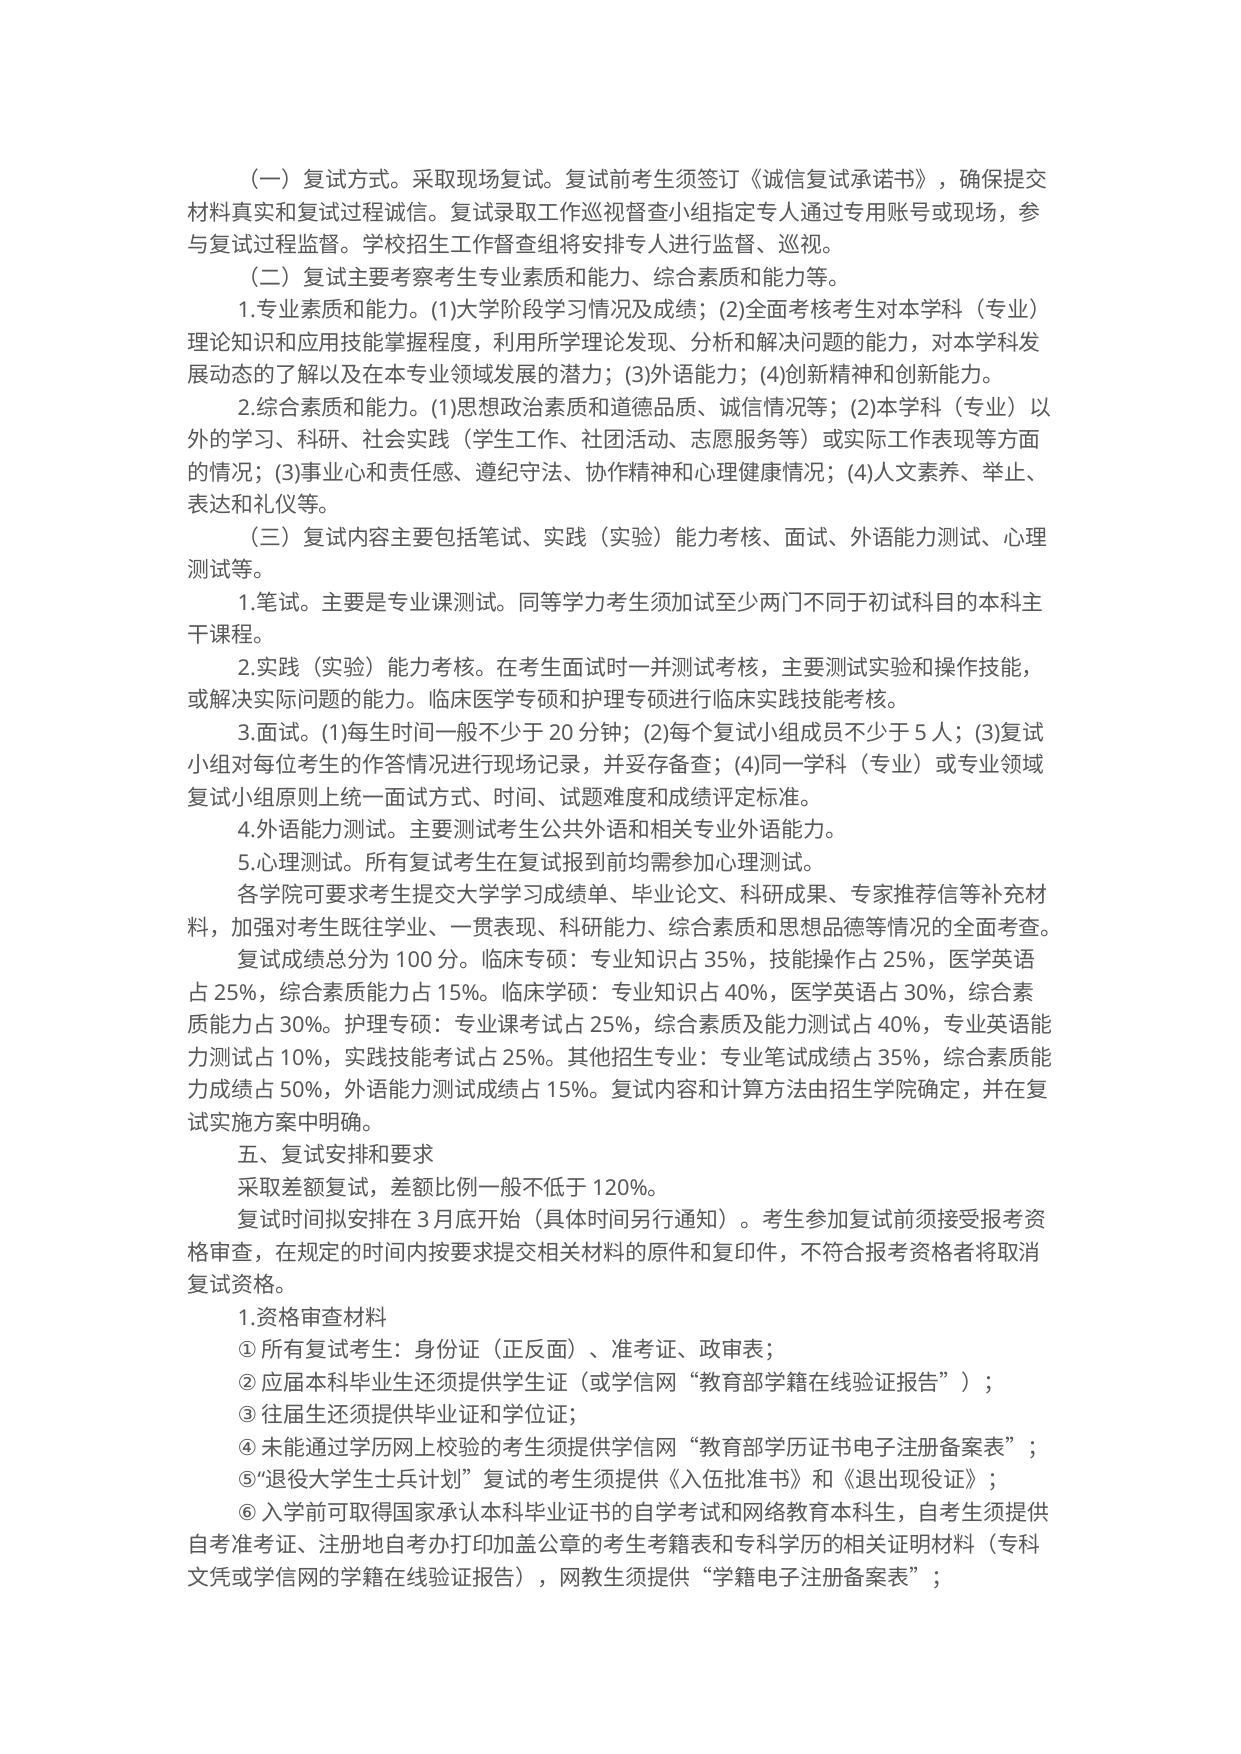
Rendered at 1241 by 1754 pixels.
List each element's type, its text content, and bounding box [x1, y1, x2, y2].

text ④未能通过学历网上校验的考生须提供学信网“教育部学历证书电子注册备案表”； [187, 1429, 1053, 1462]
text 各学院可要求考生提交大学学习成绩单、毕业论文、科研成果、专家推荐信等补充材料，加强对考生既往学业、一贯表现、科研能力、综合素质和思想品德等情况的全面考查。 [187, 877, 1053, 942]
text ①所有复试考生：身份证（正反面）、准考证、政审表； [187, 1332, 1053, 1364]
text ⑤“退役大学生士兵计划”复试的考生须提供《入伍批准书》和《退出现役证》； [187, 1462, 1053, 1494]
text （一）复试方式。采取现场复试。复试前考生须签订《诚信复试承诺书》，确保提交材料真实和复试过程诚信。复试录取工作巡视督查小组指定专人通过专用账号或现场，参与复试过程监督。学校招生工作督查组将安排专人进行监督、巡视。 [187, 162, 1053, 259]
text ③往届生还须提供毕业证和学位证； [187, 1397, 1053, 1429]
text 五、复试安排和要求 [187, 1137, 1053, 1169]
text 4.外语能力测试。主要测试考生公共外语和相关专业外语能力。 [187, 812, 1053, 844]
text 复试时间拟安排在3月底开始（具体时间另行通知）。考生参加复试前须接受报考资格审查，在规定的时间内按要求提交相关材料的原件和复印件，不符合报考资格者将取消复试资格。 [187, 1202, 1053, 1299]
text 复试成绩总分为100分。临床专硕：专业知识占35%，技能操作占25%，医学英语占25%，综合素质能力占15%。临床学硕：专业知识占40%，医学英语占30%，综合素质能力占30%。护理专硕：专业课考试占25%，综合素质及能力测试占40%，专业英语能力测试占10%，实践技能考试占25%。其他招生专业：专业笔试成绩占35%，综合素质能力成绩占50%，外语能力测试成绩占15%。复试内容和计算方法由招生学院确定，并在复试实施方案中明确。 [187, 942, 1053, 1137]
text 2.综合素质和能力。(1)思想政治素质和道德品质、诚信情况等；(2)本学科（专业）以外的学习、科研、社会实践（学生工作、社团活动、志愿服务等）或实际工作表现等方面的情况；(3)事业心和责任感、遵纪守法、协作精神和心理健康情况；(4)人文素养、举止、表达和礼仪等。 [187, 389, 1053, 519]
text 采取差额复试，差额比例一般不低于120%。 [187, 1169, 1053, 1202]
text （三）复试内容主要包括笔试、实践（实验）能力考核、面试、外语能力测试、心理测试等。 [187, 519, 1053, 584]
text （二）复试主要考察考生专业素质和能力、综合素质和能力等。 [187, 259, 1053, 292]
text 1.专业素质和能力。(1)大学阶段学习情况及成绩；(2)全面考核考生对本学科（专业）理论知识和应用技能掌握程度，利用所学理论发现、分析和解决问题的能力，对本学科发展动态的了解以及在本专业领域发展的潜力；(3)外语能力；(4)创新精神和创新能力。 [187, 292, 1053, 389]
text ⑥入学前可取得国家承认本科毕业证书的自学考试和网络教育本科生，自考生须提供自考准考证、注册地自考办打印加盖公章的考生考籍表和专科学历的相关证明材料（专科文凭或学信网的学籍在线验证报告），网教生须提供“学籍电子注册备案表”； [187, 1494, 1053, 1592]
text ②应届本科毕业生还须提供学生证（或学信网“教育部学籍在线验证报告”）； [187, 1364, 1053, 1397]
text 2.实践（实验）能力考核。在考生面试时一并测试考核，主要测试实验和操作技能，或解决实际问题的能力。临床医学专硕和护理专硕进行临床实践技能考核。 [187, 649, 1053, 714]
text 1.资格审查材料 [187, 1299, 1053, 1332]
text 3.面试。(1)每生时间一般不少于20分钟；(2)每个复试小组成员不少于5人；(3)复试小组对每位考生的作答情况进行现场记录，并妥存备查；(4)同一学科（专业）或专业领域复试小组原则上统一面试方式、时间、试题难度和成绩评定标准。 [187, 714, 1053, 812]
text 5.心理测试。所有复试考生在复试报到前均需参加心理测试。 [187, 844, 1053, 877]
text 1.笔试。主要是专业课测试。同等学力考生须加试至少两门不同于初试科目的本科主干课程。 [187, 584, 1053, 649]
